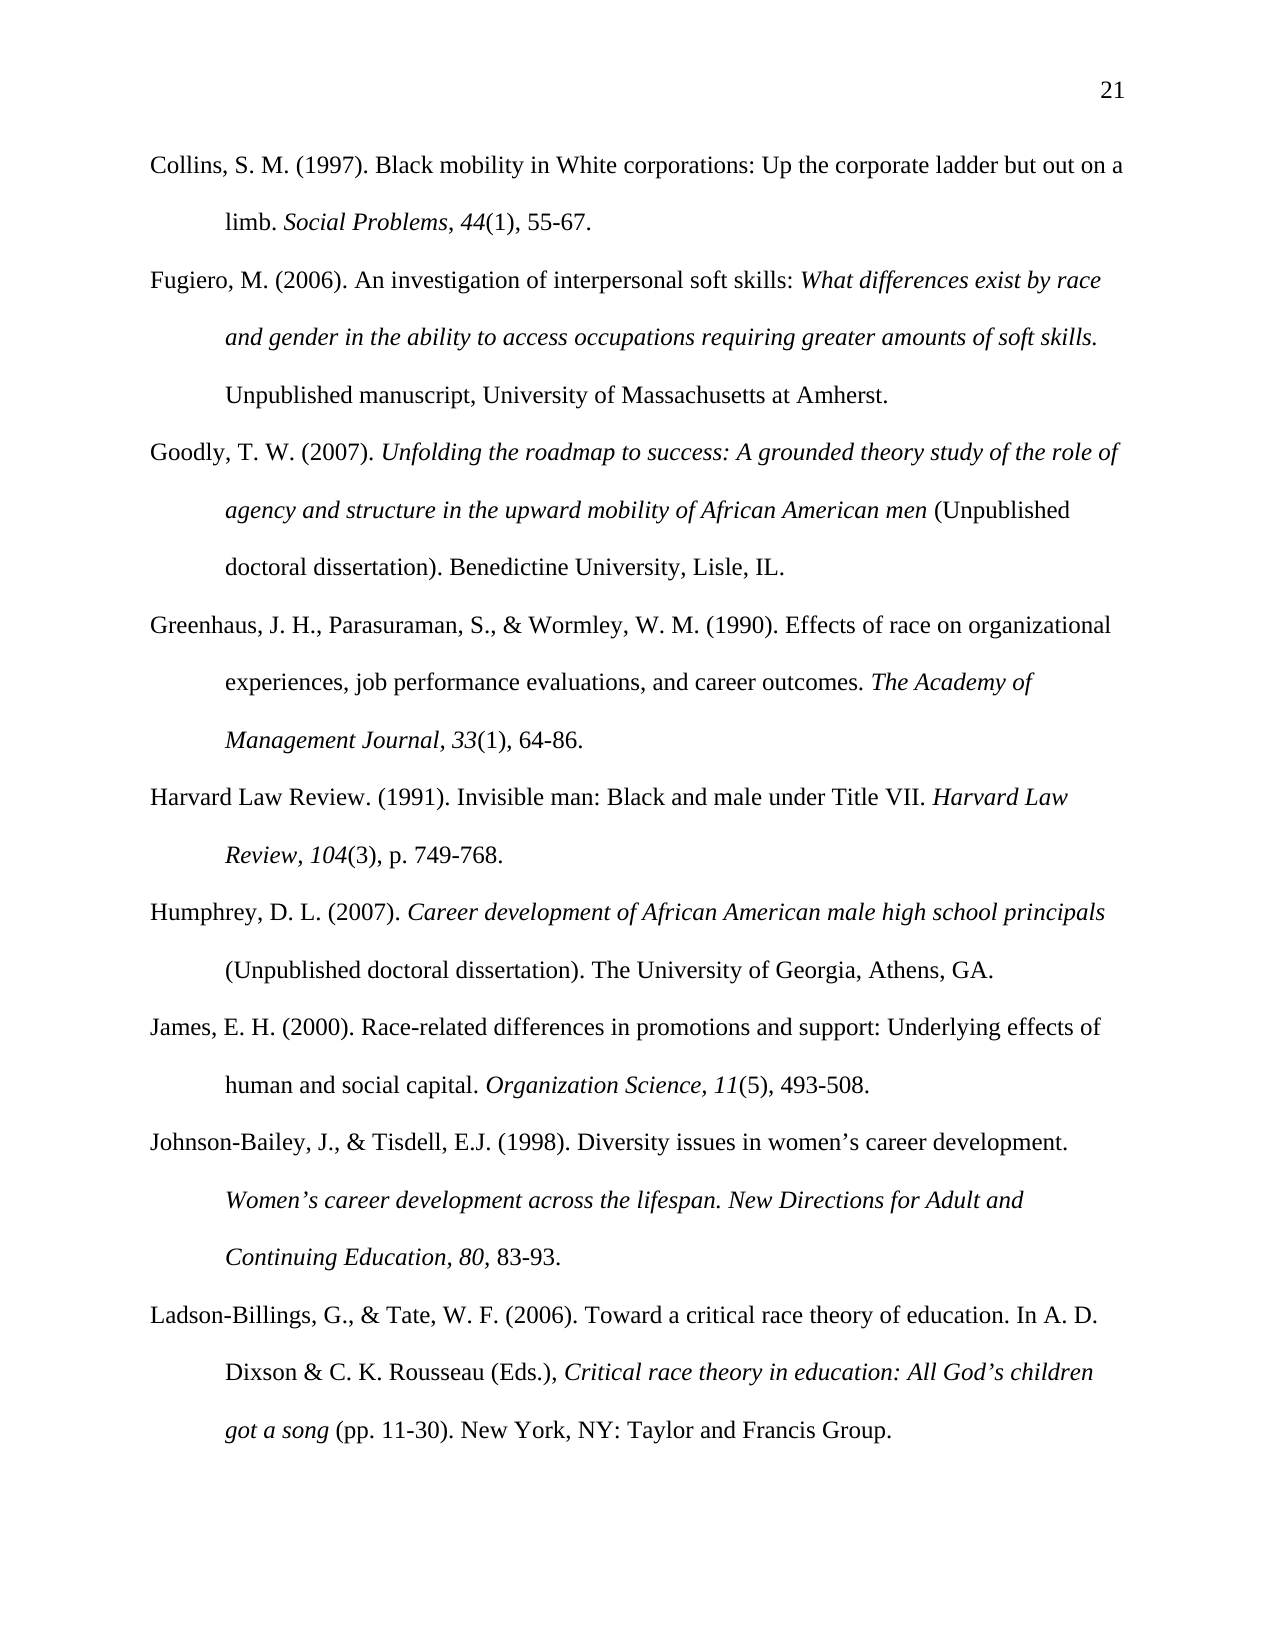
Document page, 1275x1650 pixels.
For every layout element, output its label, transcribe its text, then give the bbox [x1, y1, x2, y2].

text James, E. H. (2000). Race-related differences in promotions and support: Underlying effects of human and social capital. Organization Science, 11(5), 493-508. [150, 1012, 1125, 1099]
text Humphrey, D. L. (2007). Career development of African American male high school principals (Unpublished doctoral dissertation). The University of Georgia, Athens, GA. [150, 897, 1125, 984]
text Collins, S. M. (1997). Black mobility in White corporations: Up the corporate ladder but out on a limb. Social Problems, 44(1), 55-67. [150, 150, 1125, 236]
text Greenhaus, J. H., Parasuraman, S., & Wormley, W. M. (1990). Effects of race on organizational experiences, job performance evaluations, and career outcomes. The Academy of Management Journal, 33(1), 64-86. [150, 610, 1125, 754]
text Harvard Law Review. (1991). Invisible man: Black and male under Title VII. Harvard Law Review, 104(3), p. 749-768. [150, 782, 1125, 869]
text Ladson-Billings, G., & Tate, W. F. (2006). Toward a critical race theory of education. In A. D. Dixson & C. K. Rousseau (Eds.), Critical race theory in education: All God’s children got a song (pp. 11-30). New York, NY: Taylor and Francis Group. [150, 1300, 1125, 1444]
text Johnson-Bailey, J., & Tisdell, E.J. (1998). Diversity issues in women’s career development. Women’s career development across the lifespan. New Directions for Adult and Continuing Education, 80, 83-93. [150, 1127, 1125, 1271]
text Fugiero, M. (2006). An investigation of interpersonal soft skills: What differences exist by race and gender in the ability to access occupations requiring greater amounts of soft skills. Unpublished manuscript, University of Massachusetts at Amherst. [150, 265, 1125, 409]
text Goodly, T. W. (2007). Unfolding the roadmap to success: A grounded theory study of the role of agency and structure in the upward mobility of African American men (Unpublished doctoral dissertation). Benedictine University, Lisle, IL. [150, 437, 1125, 581]
